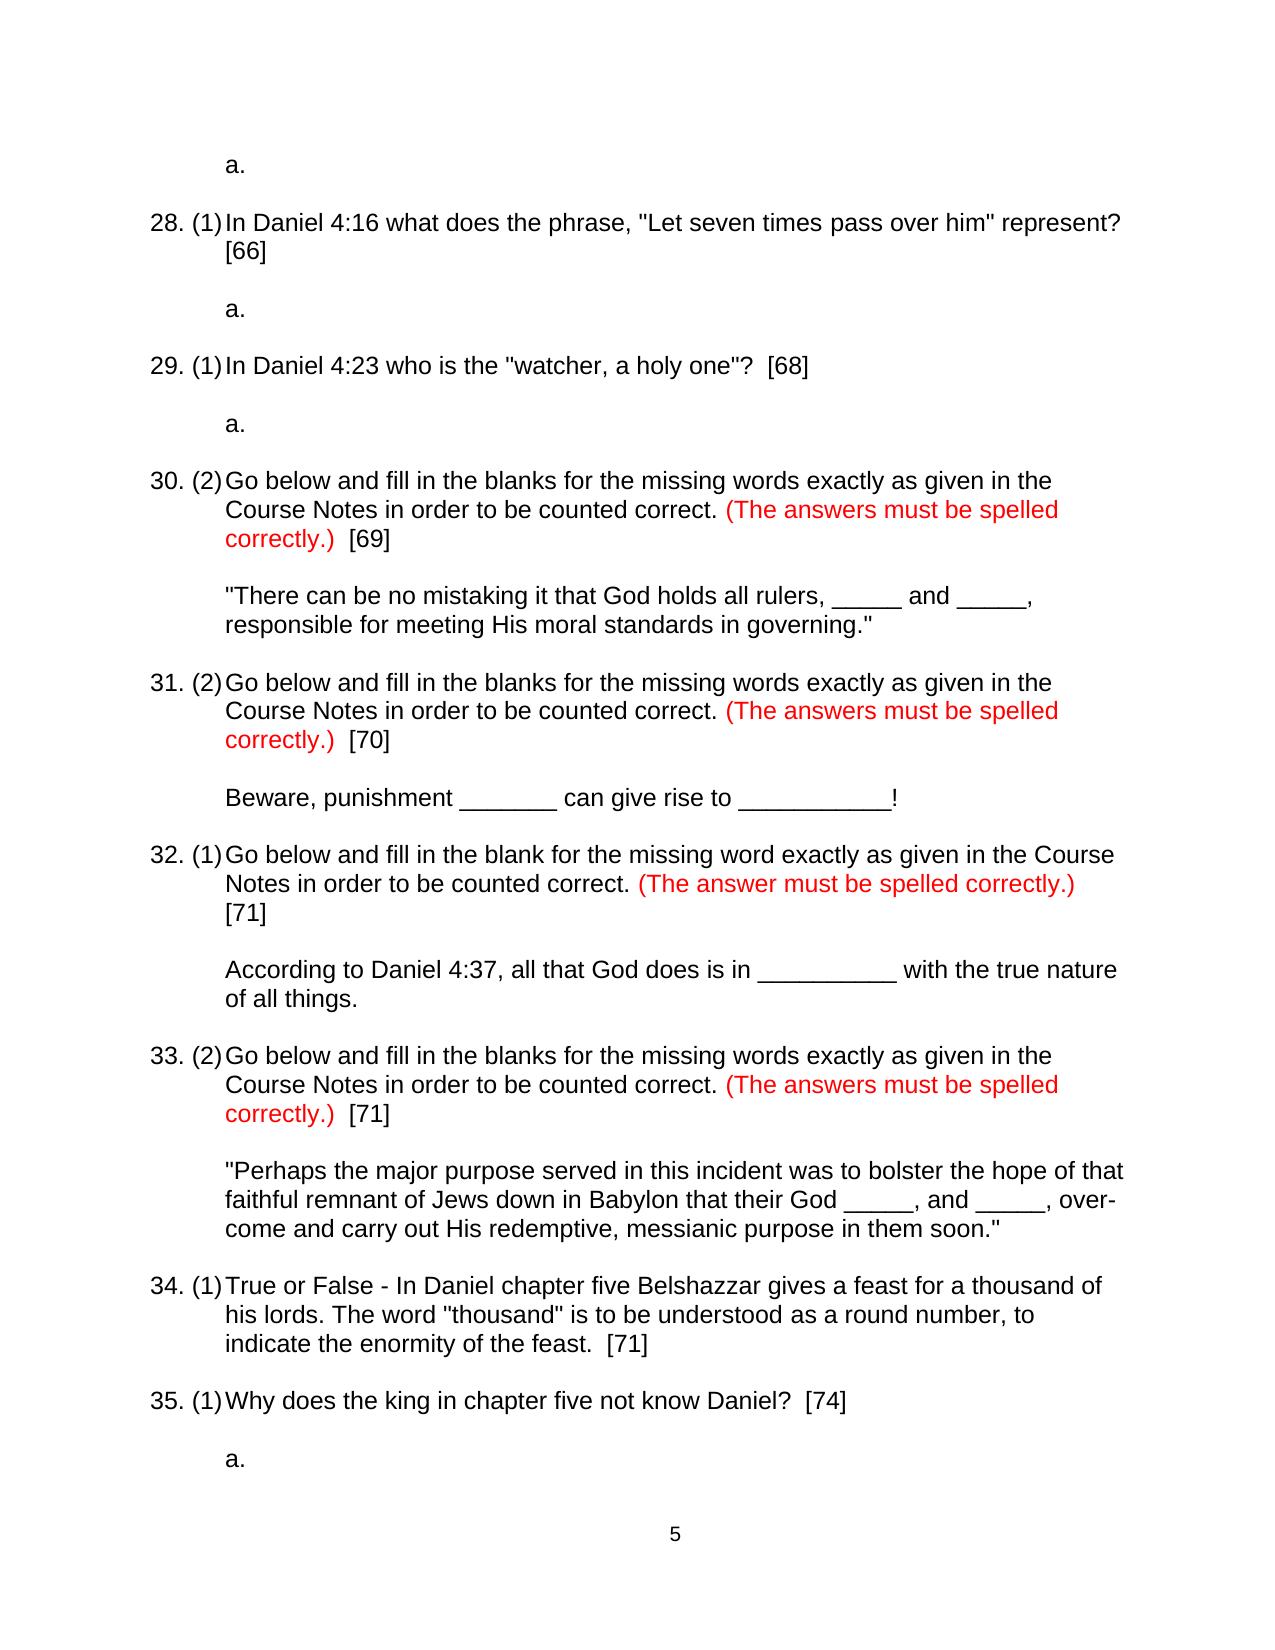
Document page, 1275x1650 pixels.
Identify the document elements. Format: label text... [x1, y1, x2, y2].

text 35. (1) Why does the king in chapter five not know Daniel? [74] [150, 1386, 1125, 1415]
text 32. (1) Go below and fill in the blank for the missing word exactly as given in the Course Notes in order to be counted correct. (The answer must be spelled correctly.) [71] [150, 840, 1125, 926]
text 31. (2) Go below and fill in the blanks for the missing words exactly as given in the Course Notes in order to be counted correct. (The answers must be spelled correctly.) [70] [150, 667, 1125, 754]
text "There can be no mistaking it that God holds all rulers, _____ and _____, responsible for meeting His moral standards in governing." [225, 581, 1125, 639]
text "Perhaps the major purpose served in this incident was to bolster the hope of that faithful remnant of Jews down in Babylon that their God _____, and _____, over- come and carry out His redemptive, messianic purpose in them soon." [225, 1156, 1125, 1242]
text Beware, punishment _______ can give rise to ___________! [225, 782, 1125, 811]
text 28. (1) In Daniel 4:16 what does the phrase, "Let seven times pass over him" represent? [66] [150, 207, 1125, 265]
text a. [225, 150, 1125, 179]
text According to Daniel 4:37, all that God does is in __________ with the true nature of all things. [225, 955, 1125, 1012]
text a. [225, 294, 1125, 322]
text 33. (2) Go below and fill in the blanks for the missing words exactly as given in the Course Notes in order to be counted correct. (The answers must be spelled correctly.) [71] [150, 1041, 1125, 1127]
text 29. (1) In Daniel 4:23 who is the "watcher, a holy one"? [68] [150, 351, 1125, 380]
text a. [225, 409, 1125, 437]
text 30. (2) Go below and fill in the blanks for the missing words exactly as given in the Course Notes in order to be counted correct. (The answers must be spelled correctly.) [69] [150, 466, 1125, 552]
text 34. (1) True or False - In Daniel chapter five Belshazzar gives a feast for a thousand of his lords. The word "thousand" is to be understood as a round number, to indicate the enormity of the feast. [71] [150, 1271, 1125, 1357]
text a. [225, 1444, 1125, 1472]
